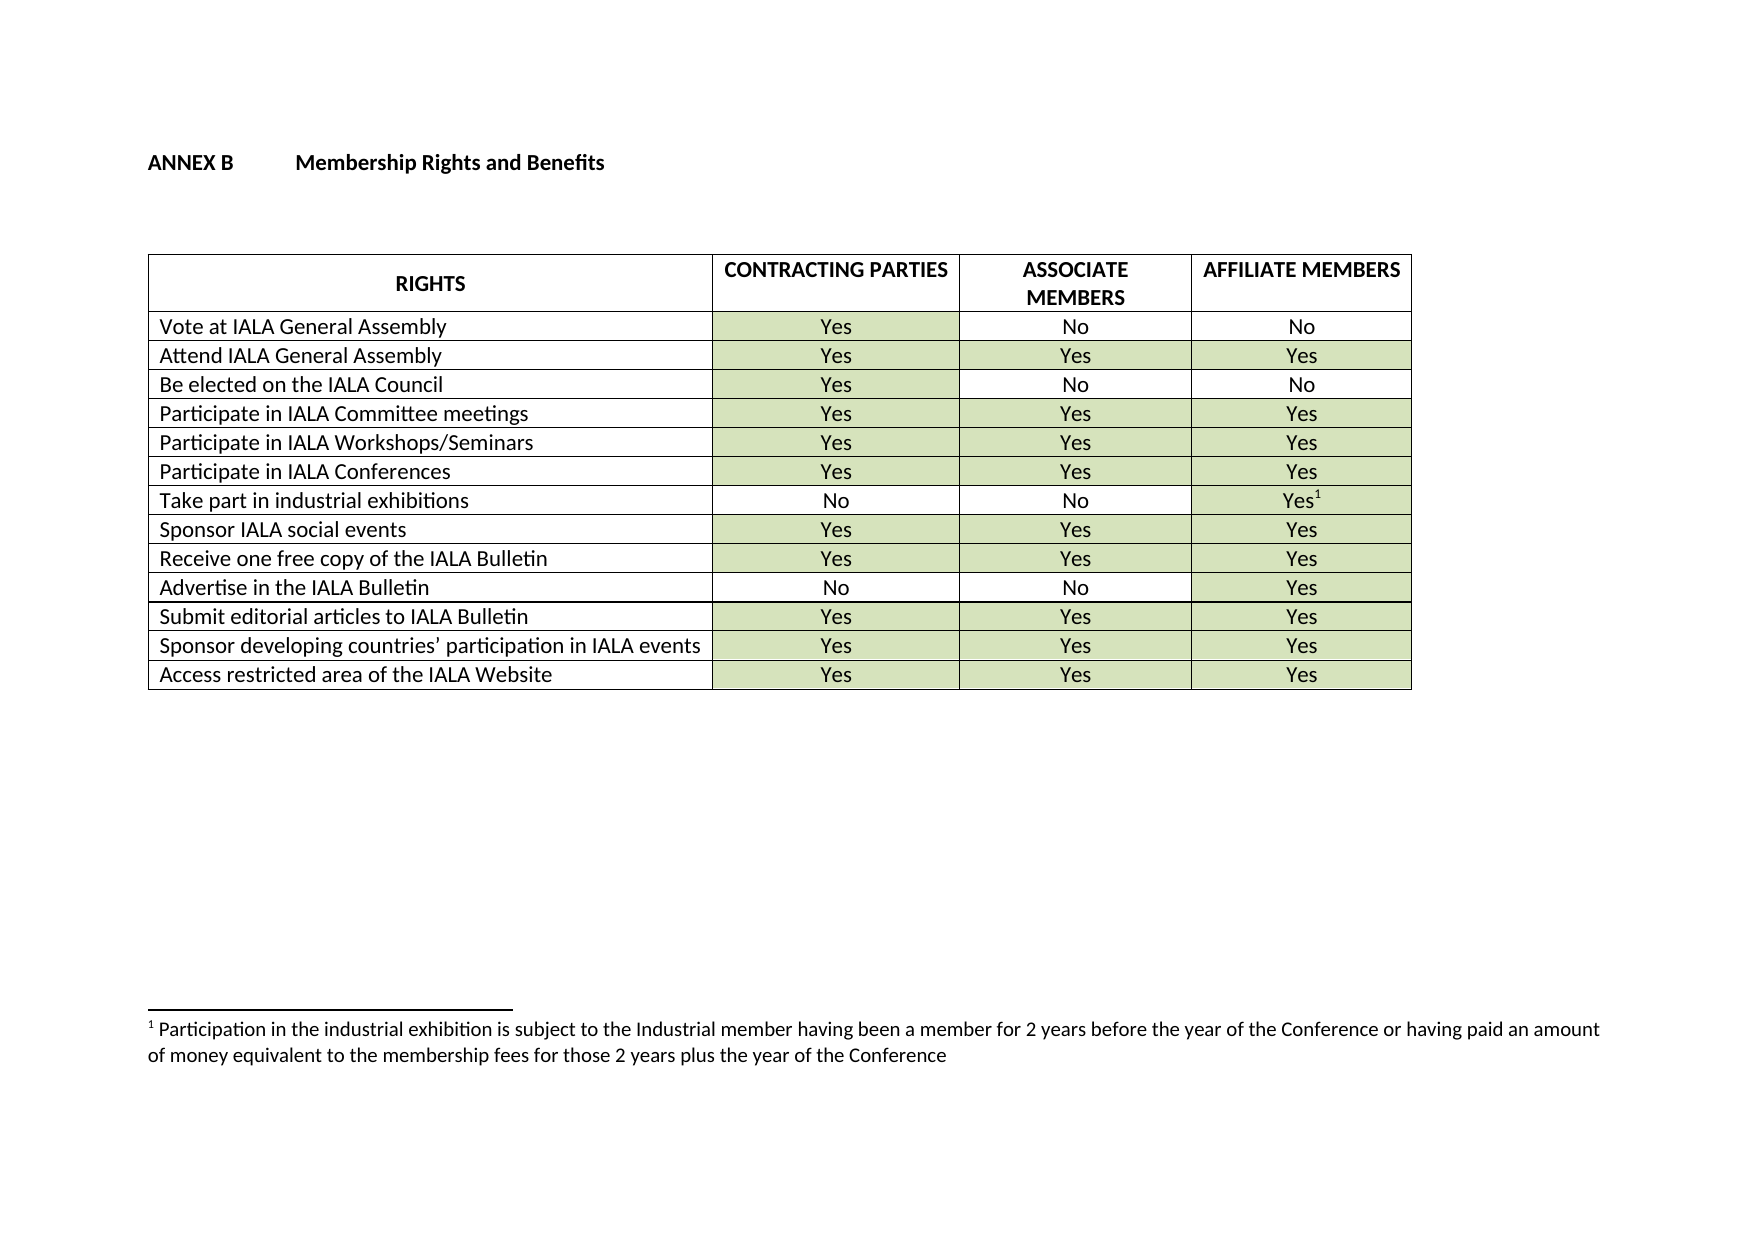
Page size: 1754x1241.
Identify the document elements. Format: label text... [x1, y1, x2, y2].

table_cell Participate in IALA Committee meetings [149, 399, 712, 427]
table_cell Yes [960, 515, 1191, 543]
table_cell Yes [713, 341, 959, 369]
table_cell No [713, 573, 959, 601]
text ANNEX B Membership Rights and Benefits [148, 148, 1552, 176]
table_cell Vote at IALA General Assembly [149, 312, 712, 340]
table_cell Advertise in the IALA Bulletin [149, 573, 712, 601]
table_cell Yes [1192, 573, 1411, 601]
table_header RIGHTS [149, 255, 712, 311]
table_cell Yes [1192, 544, 1411, 572]
table_cell Yes [713, 544, 959, 572]
table_cell Yes [1192, 341, 1411, 369]
table_cell Yes [1192, 661, 1411, 688]
table_cell Access restricted area of the IALA Website [149, 661, 712, 688]
table_cell Yes [713, 661, 959, 688]
table_cell Sponsor IALA social events [149, 515, 712, 543]
table_cell Attend IALA General Assembly [149, 341, 712, 369]
table_cell Receive one free copy of the IALA Bulletin [149, 544, 712, 572]
table_cell Yes [713, 603, 959, 630]
table_cell No [1192, 370, 1411, 398]
table_cell Yes [713, 399, 959, 427]
table_cell Yes [713, 515, 959, 543]
table_cell No [960, 573, 1191, 601]
table_cell No [1192, 312, 1411, 340]
table_cell Yes [1192, 631, 1411, 659]
table_cell Participate in IALA Workshops/Seminars [149, 428, 712, 456]
table_header AFFILIATE MEMBERS [1192, 255, 1411, 311]
table_cell Yes [1192, 457, 1411, 485]
table_cell Be elected on the IALA Council [149, 370, 712, 398]
table_cell Yes [960, 341, 1191, 369]
table_cell Yes [1192, 399, 1411, 427]
table_cell No [713, 486, 959, 514]
table_cell No [960, 312, 1191, 340]
table_cell Yes [960, 631, 1191, 659]
table_cell Participate in IALA Conferences [149, 457, 712, 485]
table_cell Take part in industrial exhibitions [149, 486, 712, 514]
table_cell Yes [960, 544, 1191, 572]
table_cell Sponsor developing countries’ participation in IALA events [149, 631, 712, 659]
table_cell Yes [960, 661, 1191, 688]
table_cell Yes [1192, 428, 1411, 456]
table_cell Yes [713, 370, 959, 398]
table_cell Yes [960, 457, 1191, 485]
table_cell Yes [960, 603, 1191, 630]
table_cell Yes [960, 428, 1191, 456]
table_cell No [960, 486, 1191, 514]
table_cell No [960, 370, 1191, 398]
table_cell Yes [713, 457, 959, 485]
table_cell Yes [713, 631, 959, 659]
table_header CONTRACTING PARTIES [713, 255, 959, 311]
table_cell Submit editorial articles to IALA Bulletin [149, 603, 712, 630]
table_cell Yes [960, 399, 1191, 427]
table_cell Yes [713, 312, 959, 340]
table_cell Yes [1192, 515, 1411, 543]
table_cell Yes [1192, 486, 1411, 514]
table_header ASSOCIATE MEMBERS [960, 255, 1191, 311]
table_cell Yes [1192, 603, 1411, 630]
table_cell Yes [713, 428, 959, 456]
